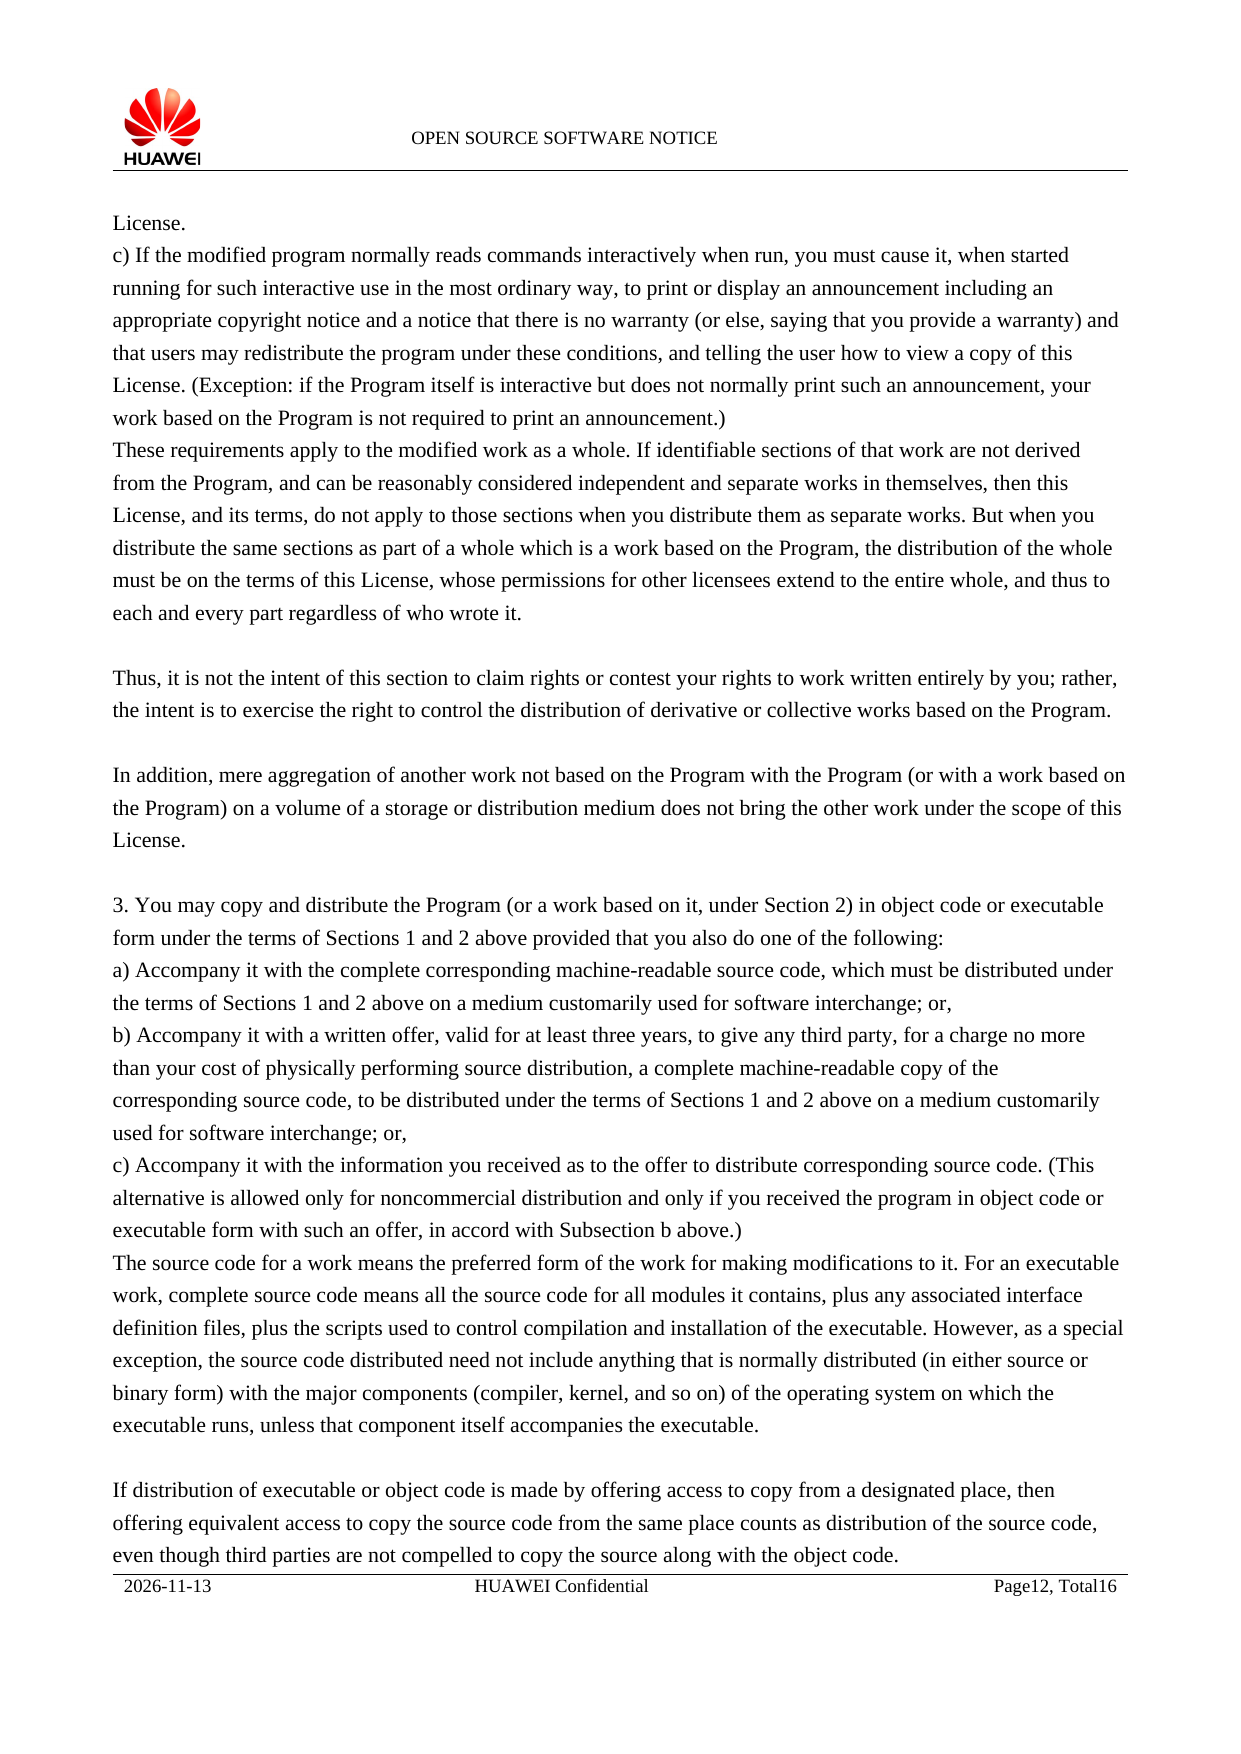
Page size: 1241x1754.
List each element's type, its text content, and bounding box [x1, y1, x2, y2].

picture [124, 88, 201, 165]
